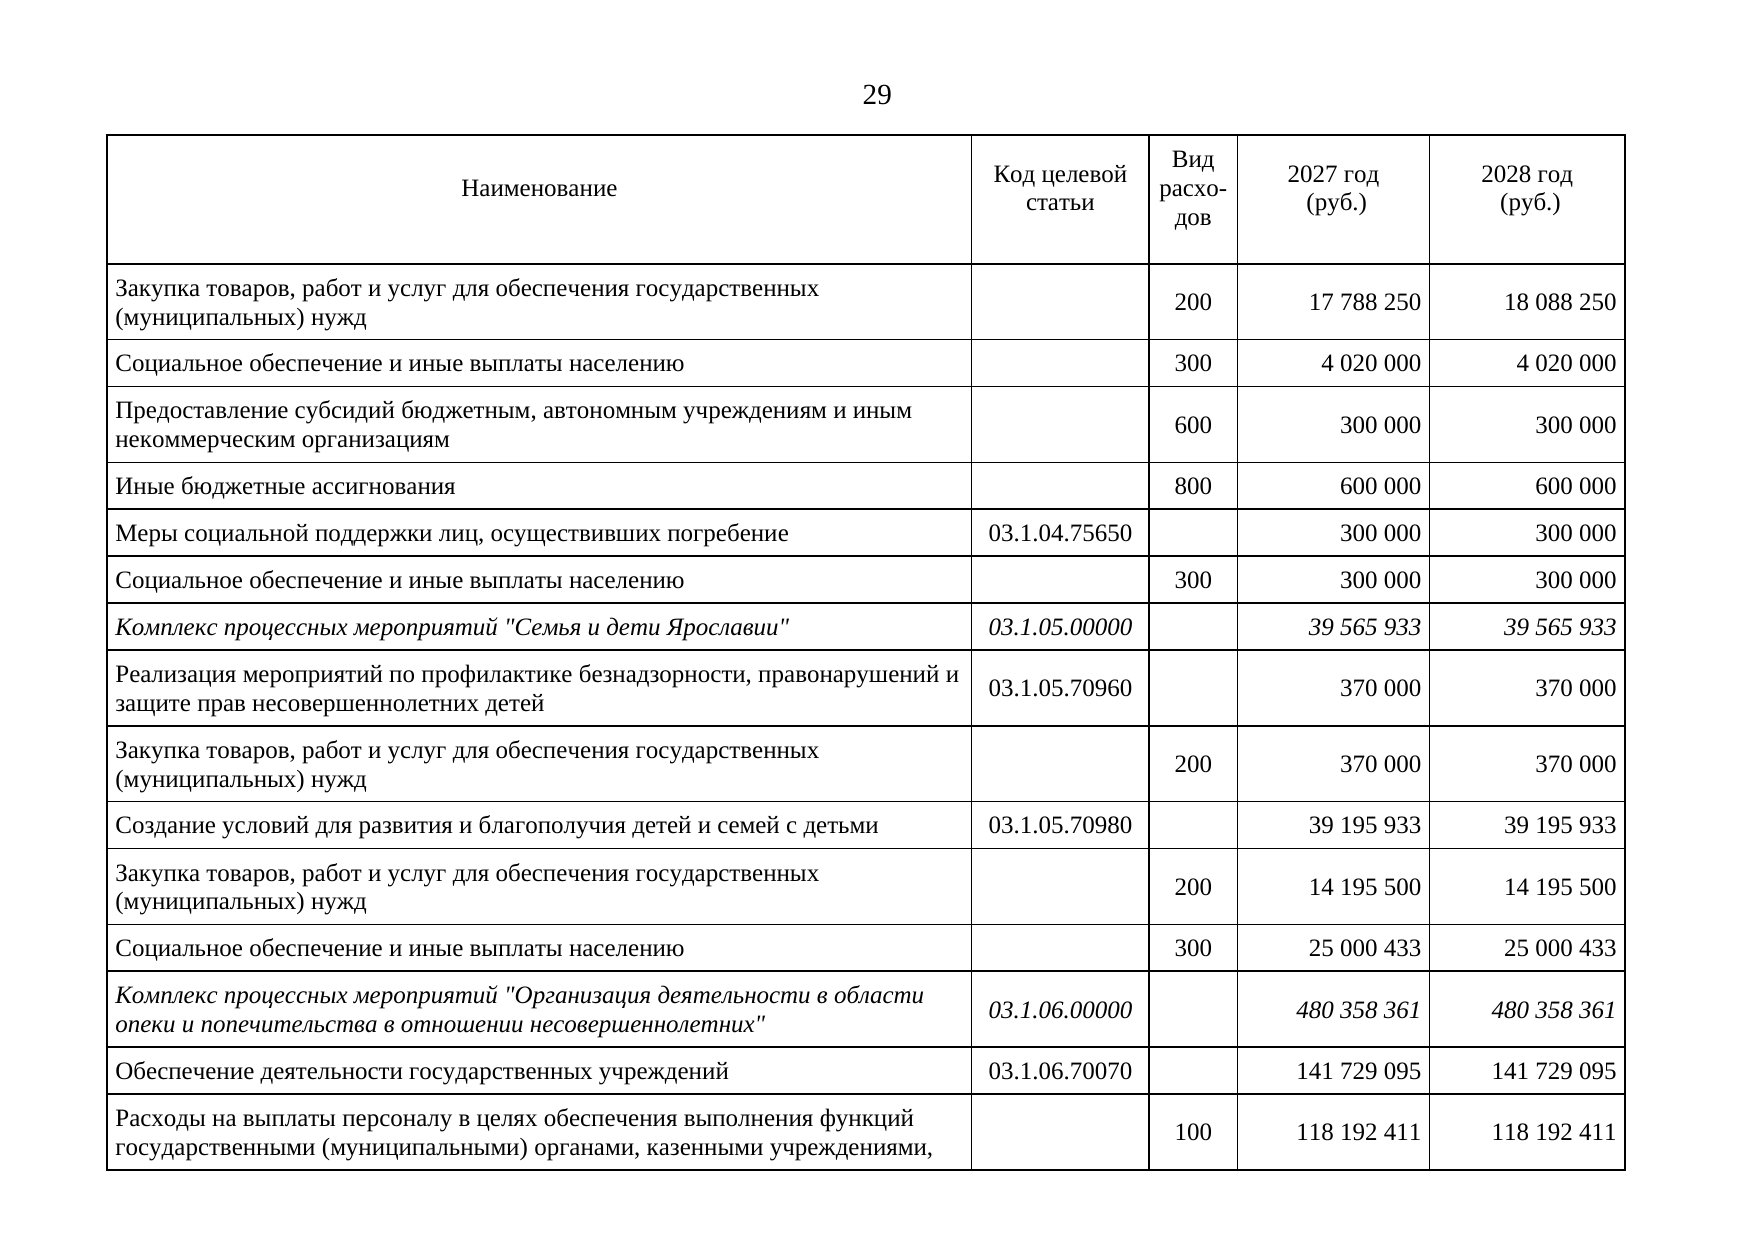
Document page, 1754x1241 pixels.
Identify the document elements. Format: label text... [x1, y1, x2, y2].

table_cell Закупка товаров, работ и услуг для обеспечения государственных (муниципальных) нужд [108, 265, 971, 339]
table_cell 300 000 [1238, 510, 1429, 555]
table_cell [972, 387, 1148, 461]
table_cell 200 [1150, 265, 1237, 339]
table_header 2028 год (руб.) [1430, 136, 1624, 263]
table_cell 370 000 [1430, 651, 1624, 725]
table_cell Социальное обеспечение и иные выплаты населению [108, 557, 971, 602]
table_cell Предоставление субсидий бюджетным, автономным учреждениям и иным некоммерческим организациям [108, 387, 971, 461]
table_cell [972, 340, 1148, 386]
table_cell 18 088 250 [1430, 265, 1624, 339]
table_header Код целевой статьи [972, 136, 1148, 263]
table_cell 480 358 361 [1430, 972, 1624, 1046]
table_cell 300 000 [1430, 387, 1624, 461]
table_cell [1150, 651, 1237, 725]
table_cell Социальное обеспечение и иные выплаты населению [108, 925, 971, 970]
table_cell 300 000 [1430, 510, 1624, 555]
table_header Наименование [108, 136, 971, 263]
table_cell 25 000 433 [1430, 925, 1624, 970]
table_cell [972, 1095, 1148, 1169]
table_cell 141 729 095 [1430, 1048, 1624, 1093]
table_cell 03.1.06.70070 [972, 1048, 1148, 1093]
table_cell Иные бюджетные ассигнования [108, 463, 971, 508]
table_cell Комплекс процессных мероприятий "Семья и дети Ярославии" [108, 604, 971, 649]
table_cell 4 020 000 [1238, 340, 1429, 386]
table_cell [972, 925, 1148, 970]
table_cell [972, 463, 1148, 508]
table_cell 03.1.05.00000 [972, 604, 1148, 649]
table_cell 4 020 000 [1430, 340, 1624, 386]
table_cell 300 [1150, 340, 1237, 386]
table_cell Закупка товаров, работ и услуг для обеспечения государственных (муниципальных) нужд [108, 727, 971, 801]
table_cell 141 729 095 [1238, 1048, 1429, 1093]
table_cell [972, 265, 1148, 339]
table_cell 300 000 [1238, 387, 1429, 461]
table_cell 300 [1150, 925, 1237, 970]
table_cell [972, 557, 1148, 602]
table_cell 300 [1150, 557, 1237, 602]
table_cell 39 565 933 [1238, 604, 1429, 649]
table_cell Создание условий для развития и благополучия детей и семей с детьми [108, 802, 971, 848]
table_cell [108, 1095, 971, 1169]
table_cell 118 192 411 [1238, 1095, 1429, 1169]
table_cell [972, 727, 1148, 801]
table_cell 39 565 933 [1430, 604, 1624, 649]
table_cell 39 195 933 [1238, 802, 1429, 848]
table_cell 200 [1150, 727, 1237, 801]
table_cell Меры социальной поддержки лиц, осуществивших погребение [108, 510, 971, 555]
table_cell 200 [1150, 849, 1237, 923]
table_cell 39 195 933 [1430, 802, 1624, 848]
table_cell [1150, 1048, 1237, 1093]
table_cell 03.1.06.00000 [972, 972, 1148, 1046]
table_cell [972, 849, 1148, 923]
table_cell Социальное обеспечение и иные выплаты населению [108, 340, 971, 386]
table_cell [1150, 510, 1237, 555]
table_cell 600 [1150, 387, 1237, 461]
table_cell 600 000 [1238, 463, 1429, 508]
table_cell 300 000 [1238, 557, 1429, 602]
table_cell 03.1.05.70980 [972, 802, 1148, 848]
table_cell 600 000 [1430, 463, 1624, 508]
table_cell Закупка товаров, работ и услуг для обеспечения государственных (муниципальных) нужд [108, 849, 971, 923]
table_cell Комплекс процессных мероприятий "Организация деятельности в области опеки и попечительства в отношении несовершеннолетних" [108, 972, 971, 1046]
table_cell 300 000 [1430, 557, 1624, 602]
table_header Вид расхо- дов [1150, 136, 1237, 263]
table_cell 14 195 500 [1430, 849, 1624, 923]
table_cell 370 000 [1430, 727, 1624, 801]
table_cell 03.1.04.75650 [972, 510, 1148, 555]
table_cell [1150, 972, 1237, 1046]
table_cell 03.1.05.70960 [972, 651, 1148, 725]
table_cell 370 000 [1238, 651, 1429, 725]
table_cell [1150, 802, 1237, 848]
table_cell Реализация мероприятий по профилактике безнадзорности, правонарушений и защите прав несовершеннолетних детей [108, 651, 971, 725]
table_cell 118 192 411 [1430, 1095, 1624, 1169]
table_cell 800 [1150, 463, 1237, 508]
table_cell 14 195 500 [1238, 849, 1429, 923]
table_cell [1150, 604, 1237, 649]
table_header 2027 год (руб.) [1238, 136, 1429, 263]
table_cell 100 [1150, 1095, 1237, 1169]
table_cell 370 000 [1238, 727, 1429, 801]
table_cell 17 788 250 [1238, 265, 1429, 339]
table_cell 480 358 361 [1238, 972, 1429, 1046]
table_cell Обеспечение деятельности государственных учреждений [108, 1048, 971, 1093]
table_cell 25 000 433 [1238, 925, 1429, 970]
